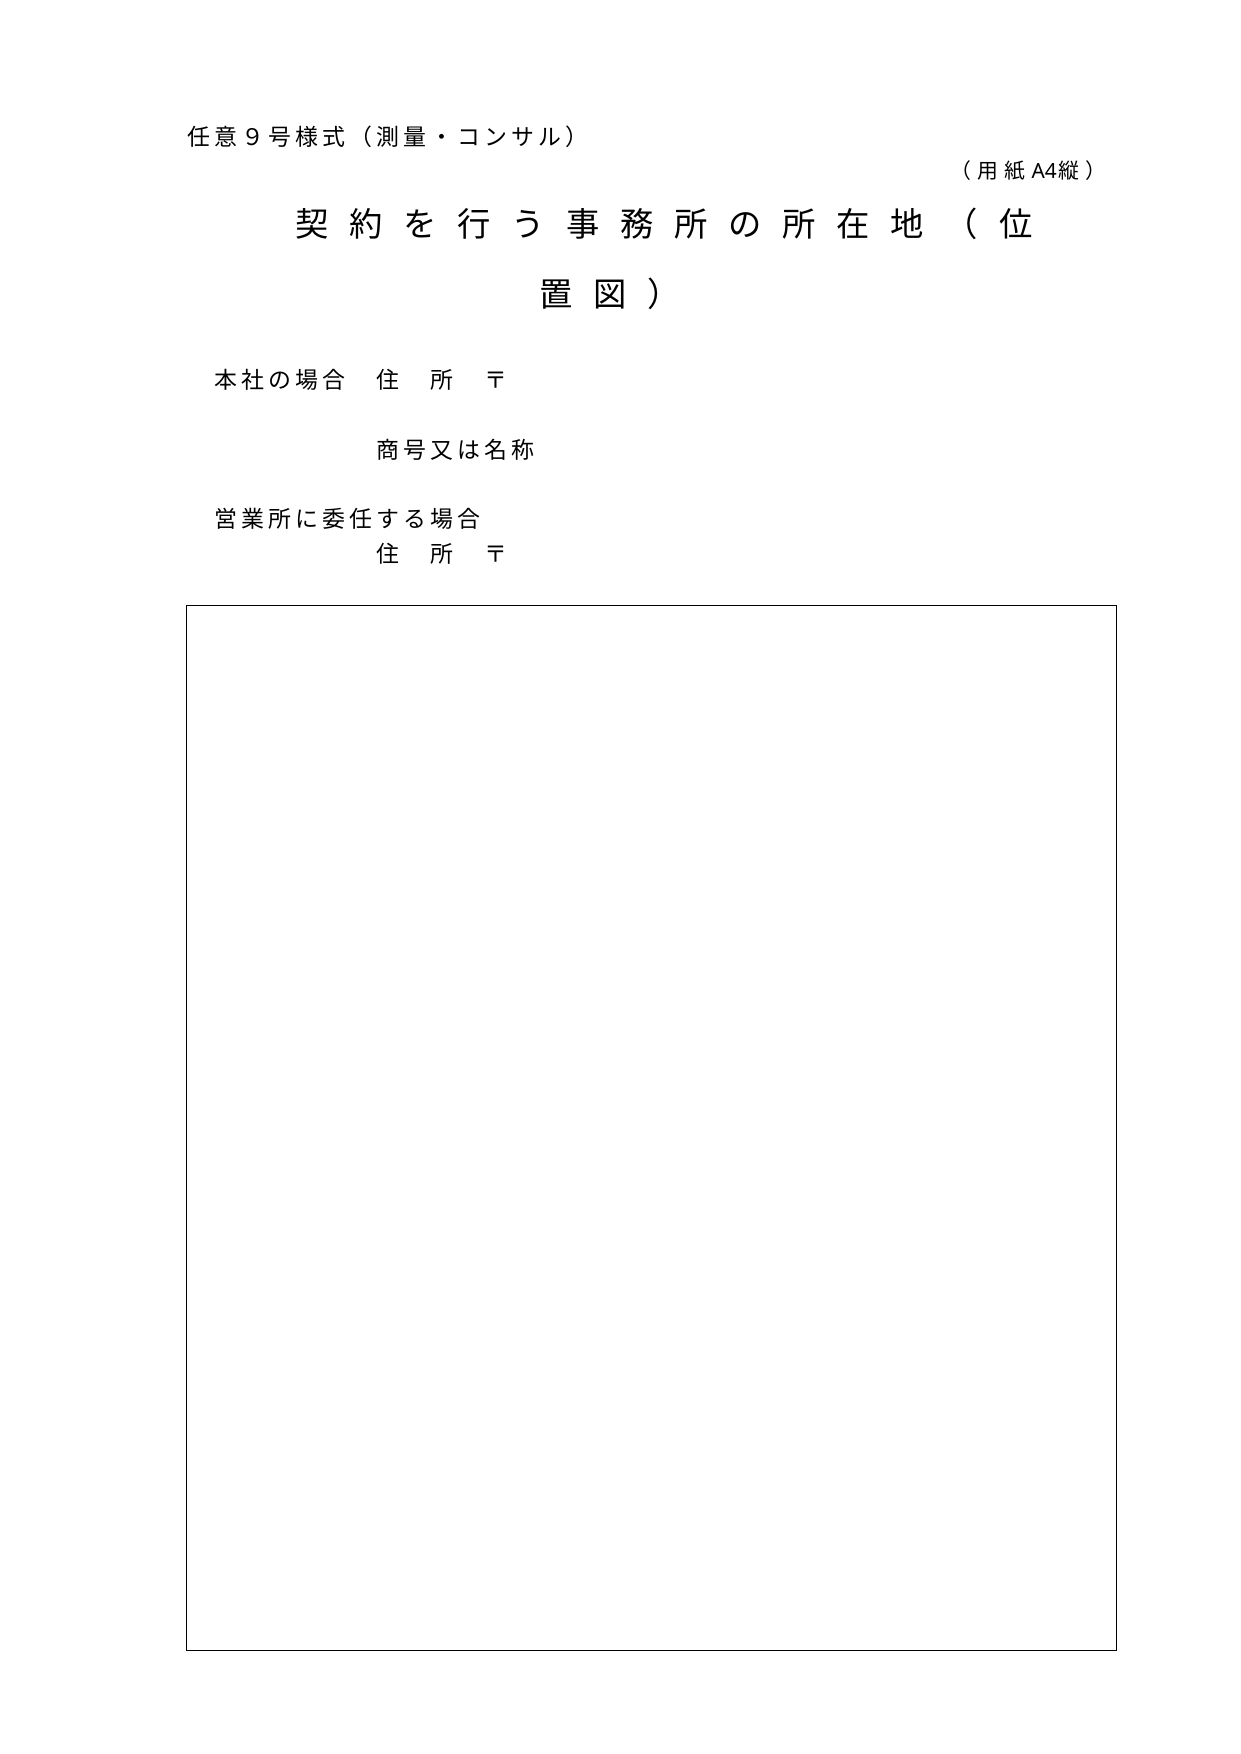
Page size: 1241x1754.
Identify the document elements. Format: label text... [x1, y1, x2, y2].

text 商号又は名称 [187, 431, 1053, 466]
table_header [187, 606, 1116, 1650]
text 任意９号様式（測量・コンサル） [187, 118, 1053, 153]
text 営業所に委任する場合 [187, 501, 1053, 535]
text 契約を行う事務所の所在地（位置図） [187, 187, 1053, 327]
text （用紙A4縦） [187, 153, 1113, 187]
text 住 所 〒 [187, 535, 1053, 570]
text 本社の場合 住 所 〒 [187, 361, 1053, 396]
